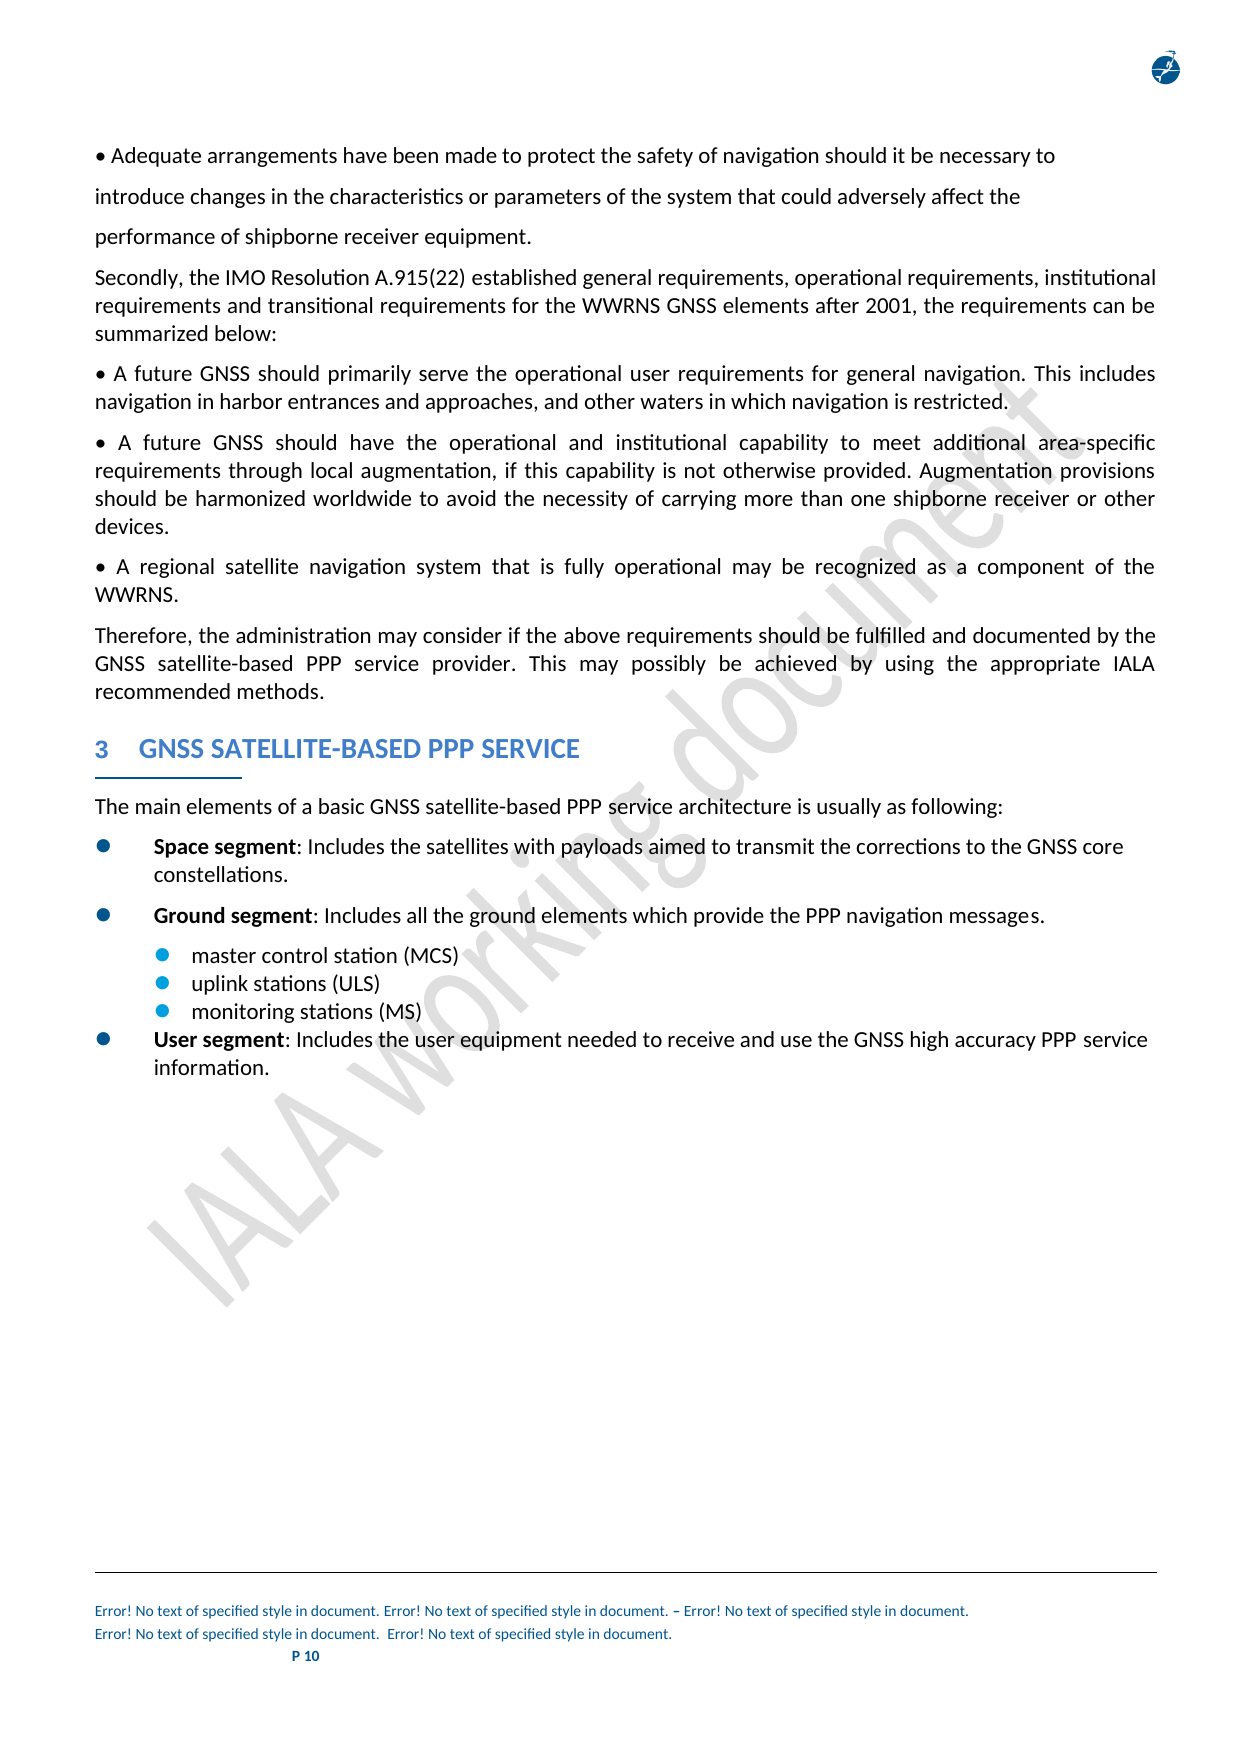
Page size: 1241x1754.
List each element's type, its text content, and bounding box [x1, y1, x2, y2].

list uplink stations (ULS) [153, 969, 1157, 997]
text Secondly, the IMO Resolution A.915(22) established general requirements, operational requirements, institutional requirements and transitional requirements for the WWRNS GNSS elements after 2001, the requirements can be summarized below: [94, 263, 1157, 347]
text performance of shipborne receiver equipment. [94, 222, 1157, 250]
text The main elements of a basic GNSS satellite-based PPP service architecture is usually as following: [94, 792, 1157, 820]
list GNSS satellite-based PPP service [94, 730, 1157, 766]
text introduce changes in the characteristics or parameters of the system that could adversely affect the [94, 182, 1157, 210]
list Ground segment: Includes all the ground elements which provide the PPP navigation messages. [94, 901, 1157, 929]
list Space segment: Includes the satellites with payloads aimed to transmit the corrections to the GNSS core constellations. [94, 832, 1157, 888]
text Therefore, the administration may consider if the above requirements should be fulfilled and documented by the GNSS satellite-based PPP service provider. This may possibly be achieved by using the appropriate IALA recommended methods. [94, 621, 1157, 705]
picture [1120, 0, 1239, 119]
list master control station (MCS) [153, 941, 1157, 969]
text • A future GNSS should have the operational and institutional capability to meet additional area-specific requirements through local augmentation, if this capability is not otherwise provided. Augmentation provisions should be harmonized worldwide to avoid the necessity of carrying more than one shipborne receiver or other devices. [94, 428, 1157, 540]
text • A future GNSS should primarily serve the operational user requirements for general navigation. This includes navigation in harbor entrances and approaches, and other waters in which navigation is restricted. [94, 359, 1157, 415]
text • A regional satellite navigation system that is fully operational may be recognized as a component of the WWRNS. [94, 552, 1157, 608]
list monitoring stations (MS) [153, 997, 1157, 1025]
list User segment: Includes the user equipment needed to receive and use the GNSS high accuracy PPP service information. [94, 1025, 1157, 1081]
text • Adequate arrangements have been made to protect the safety of navigation should it be necessary to [94, 141, 1157, 169]
